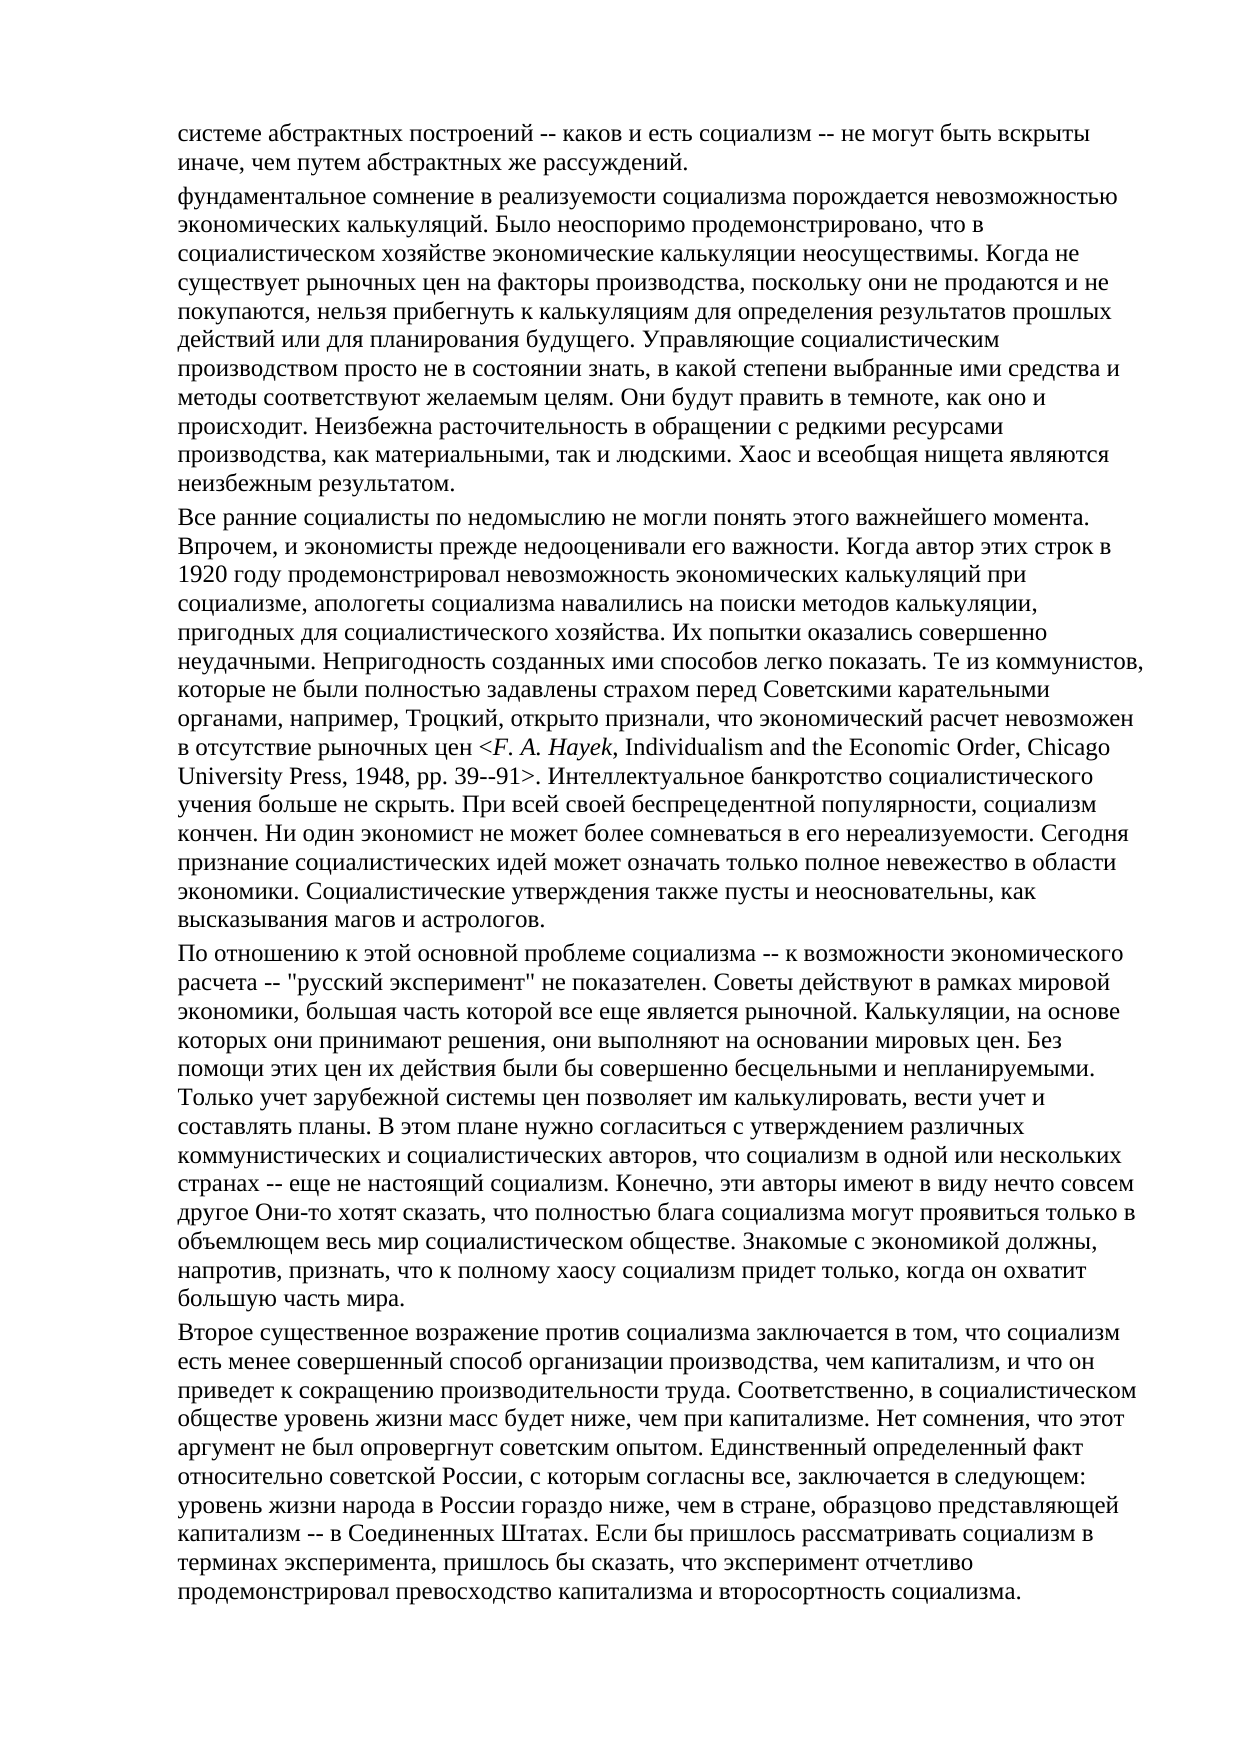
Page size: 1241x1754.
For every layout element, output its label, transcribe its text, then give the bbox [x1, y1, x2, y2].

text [177, 118, 1152, 176]
text Все ранние социалисты по недомыслию не могли понять этого важнейшего момента. Впрочем, и экономисты прежде недооценивали его важности. Когда автор этих строк в 1920 году продемонстрировал невозможность экономических калькуляций при социализме, апологеты социализма навалились на поиски методов калькуляции, пригодных для социалистического хозяйства. Их попытки оказались совершенно неудачными. Непригодность созданных ими способов легко показать. Те из коммунистов, которые не были полностью задавлены страхом перед Советскими карательными органами, например, Троцкий, открыто признали, что экономический расчет невозможен в отсутствие рыночных цен <F. A. Hayek, Individualism and the Economic Order, Chicago University Press, 1948, pp. 39--91>. Интеллектуальное банкротство социалистического учения больше не скрыть. При всей своей беспрецедентной популярности, социализм кончен. Ни один экономист не может более сомневаться в его нереализуемости. Сегодня признание социалистических идей может означать только полное невежество в области экономики. Социалистические утверждения также пусты и неосновательны, как высказывания магов и астрологов. [177, 502, 1152, 933]
text По отношению к этой основной проблеме социализма -- к возможности экономического расчета -- "русский эксперимент" не показателен. Советы действуют в рамках мировой экономики, большая часть которой все еще является рыночной. Калькуляции, на основе которых они принимают решения, они выполняют на основании мировых цен. Без помощи этих цен их действия были бы совершенно бесцельными и непланируемыми. Только учет зарубежной системы цен позволяет им калькулировать, вести учет и составлять планы. В этом плане нужно согласиться с утверждением различных коммунистических и социалистических авторов, что социализм в одной или нескольких странах -- еще не настоящий социализм. Конечно, эти авторы имеют в виду нечто совсем другое Они-то хотят сказать, что полностью блага социализма могут проявиться только в объемлющем весь мир социалистическом обществе. Знакомые с экономикой должны, напротив, признать, что к полному хаосу социализм придет только, когда он охватит большую часть мира. [177, 938, 1152, 1312]
text фундаментальное сомнение в реализуемости социализма порождается невозможностью экономических калькуляций. Было неоспоримо продемонстрировано, что в социалистическом хозяйстве экономические калькуляции неосуществимы. Когда не существует рыночных цен на факторы производства, поскольку они не продаются и не покупаются, нельзя прибегнуть к калькуляциям для определения результатов прошлых действий или для планирования будущего. Управляющие социалистическим производством просто не в состоянии знать, в какой степени выбранные ими средства и методы соответствуют желаемым целям. Они будут править в темноте, как оно и происходит. Неизбежна расточительность в обращении с редкими ресурсами производства, как материальными, так и людскими. Хаос и всеобщая нищета являются неизбежным результатом. [177, 181, 1152, 497]
text Второе существенное возражение против социализма заключается в том, что социализм есть менее совершенный способ организации производства, чем капитализм, и что он приведет к сокращению производительности труда. Соответственно, в социалистическом обществе уровень жизни масс будет ниже, чем при капитализме. Нет сомнения, что этот аргумент не был опровергнут советским опытом. Единственный определенный факт относительно советской России, с которым согласны все, заключается в следующем: уровень жизни народа в России гораздо ниже, чем в стране, образцово представляющей капитализм -- в Соединенных Штатах. Если бы пришлось рассматривать социализм в терминах эксперимента, пришлось бы сказать, что эксперимент отчетливо продемонстрировал превосходство капитализма и второсортность социализма. [177, 1317, 1152, 1605]
